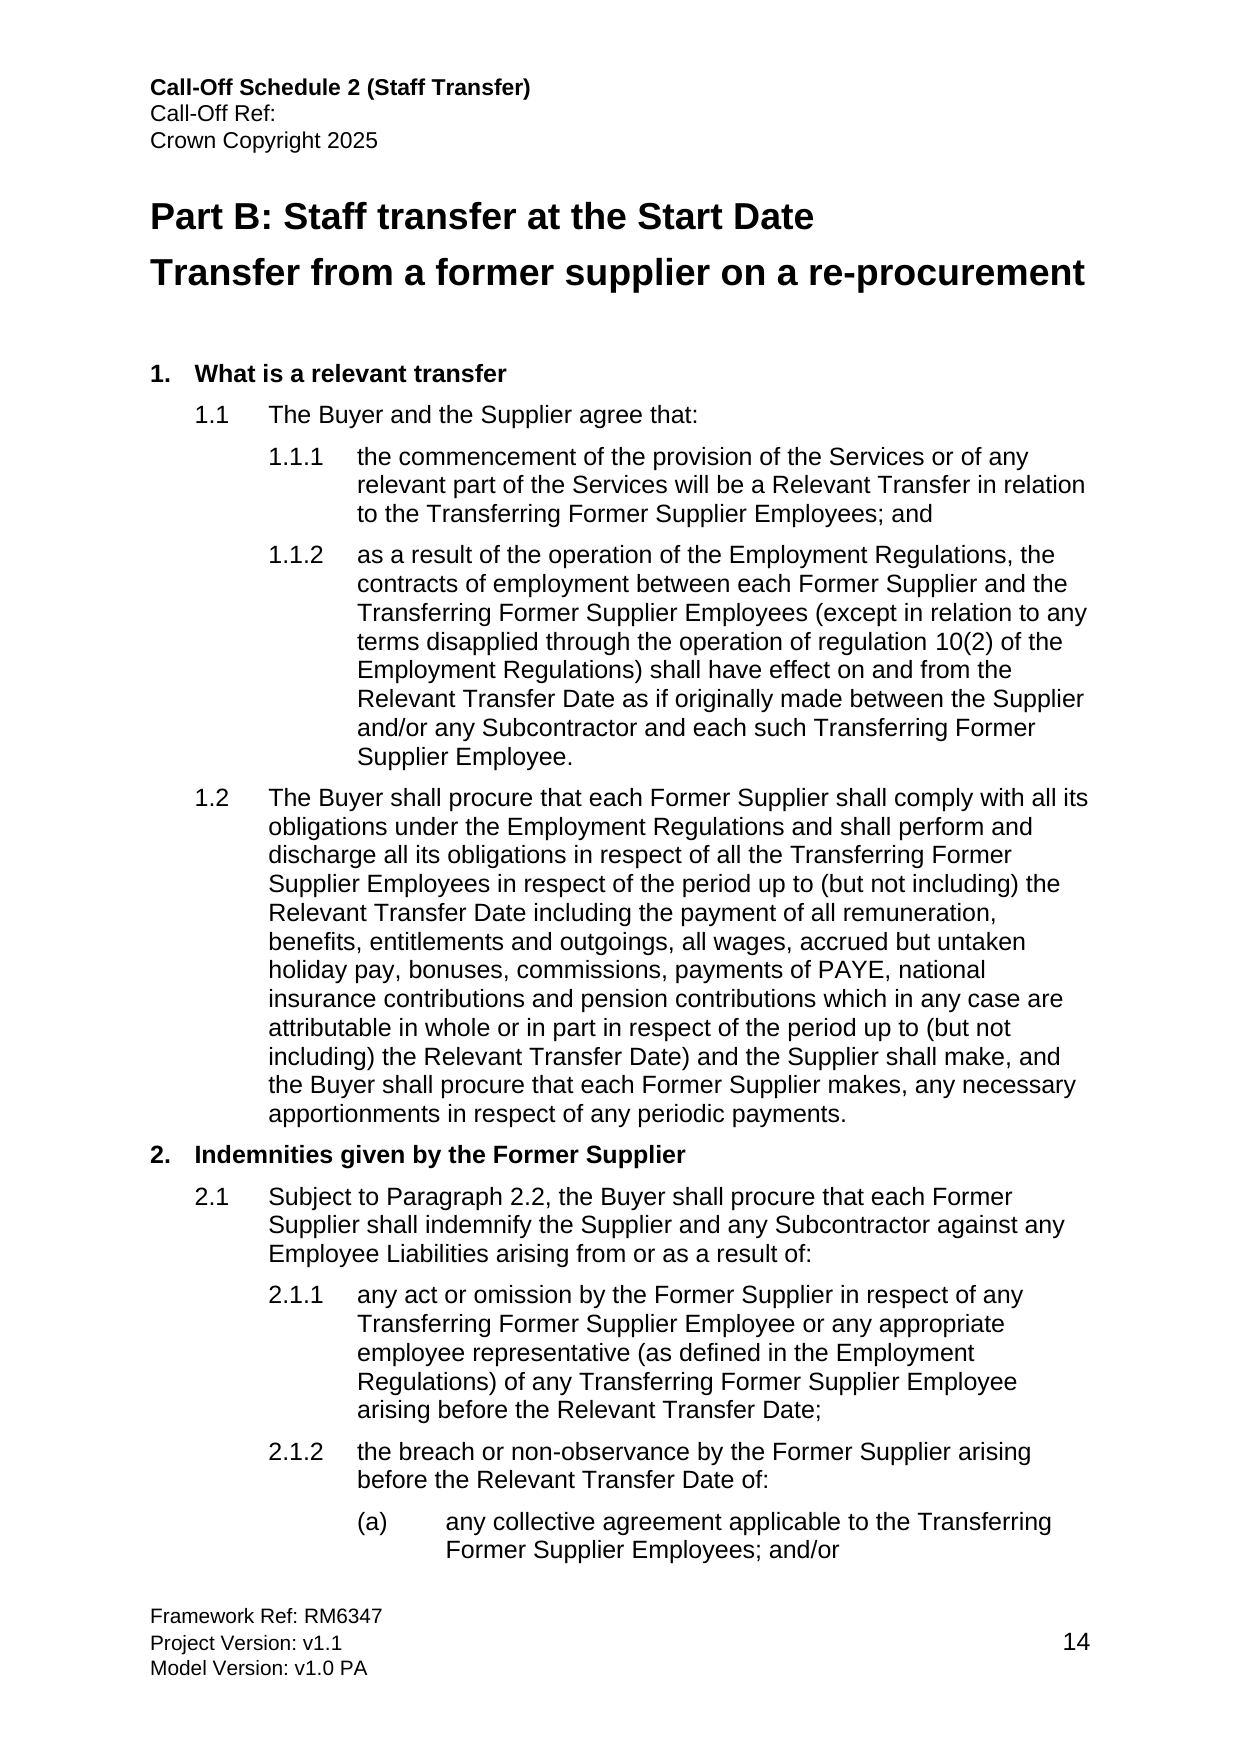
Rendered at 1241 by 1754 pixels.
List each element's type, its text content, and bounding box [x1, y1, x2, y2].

list any act or omission by the Former Supplier in respect of any Transferring Former Supplier Employee or any appropriate employee representative (as defined in the Employment Regulations) of any Transferring Former Supplier Employee arising before the Relevant Transfer Date; [268, 1280, 1090, 1424]
subtitle Transfer from a former supplier on a re-procurement [150, 250, 1090, 293]
list Subject to Paragraph 2.2, the Buyer shall procure that each Former Supplier shall indemnify the Supplier and any Subcontractor against any Employee Liabilities arising from or as a result of: [194, 1182, 1090, 1268]
list the commencement of the provision of the Services or of any relevant part of the Services will be a Relevant Transfer in relation to the Transferring Former Supplier Employees; and [268, 442, 1090, 528]
list What is a relevant transfer [150, 359, 1090, 388]
list the breach or non-observance by the Former Supplier arising before the Relevant Transfer Date of: [268, 1437, 1090, 1494]
list Indemnities given by the Former Supplier [150, 1140, 1090, 1169]
subtitle Part B: Staff transfer at the Start Date [150, 194, 1090, 237]
list The Buyer shall procure that each Former Supplier shall comply with all its obligations under the Employment Regulations and shall perform and discharge all its obligations in respect of all the Transferring Former Supplier Employees in respect of the period up to (but not including) the Relevant Transfer Date including the payment of all remuneration, benefits, entitlements and outgoings, all wages, accrued but untaken holiday pay, bonuses, commissions, payments of PAYE, national insurance contributions and pension contributions which in any case are attributable in whole or in part in respect of the period up to (but not including) the Relevant Transfer Date) and the Supplier shall make, and the Buyer shall procure that each Former Supplier makes, any necessary apportionments in respect of any periodic payments. [194, 783, 1090, 1128]
list The Buyer and the Supplier agree that: [194, 400, 1090, 429]
list any collective agreement applicable to the Transferring Former Supplier Employees; and/or [357, 1507, 1090, 1564]
list as a result of the operation of the Employment Regulations, the contracts of employment between each Former Supplier and the Transferring Former Supplier Employees (except in relation to any terms disapplied through the operation of regulation 10(2) of the Employment Regulations) shall have effect on and from the Relevant Transfer Date as if originally made between the Supplier and/or any Subcontractor and each such Transferring Former Supplier Employee. [268, 540, 1090, 770]
